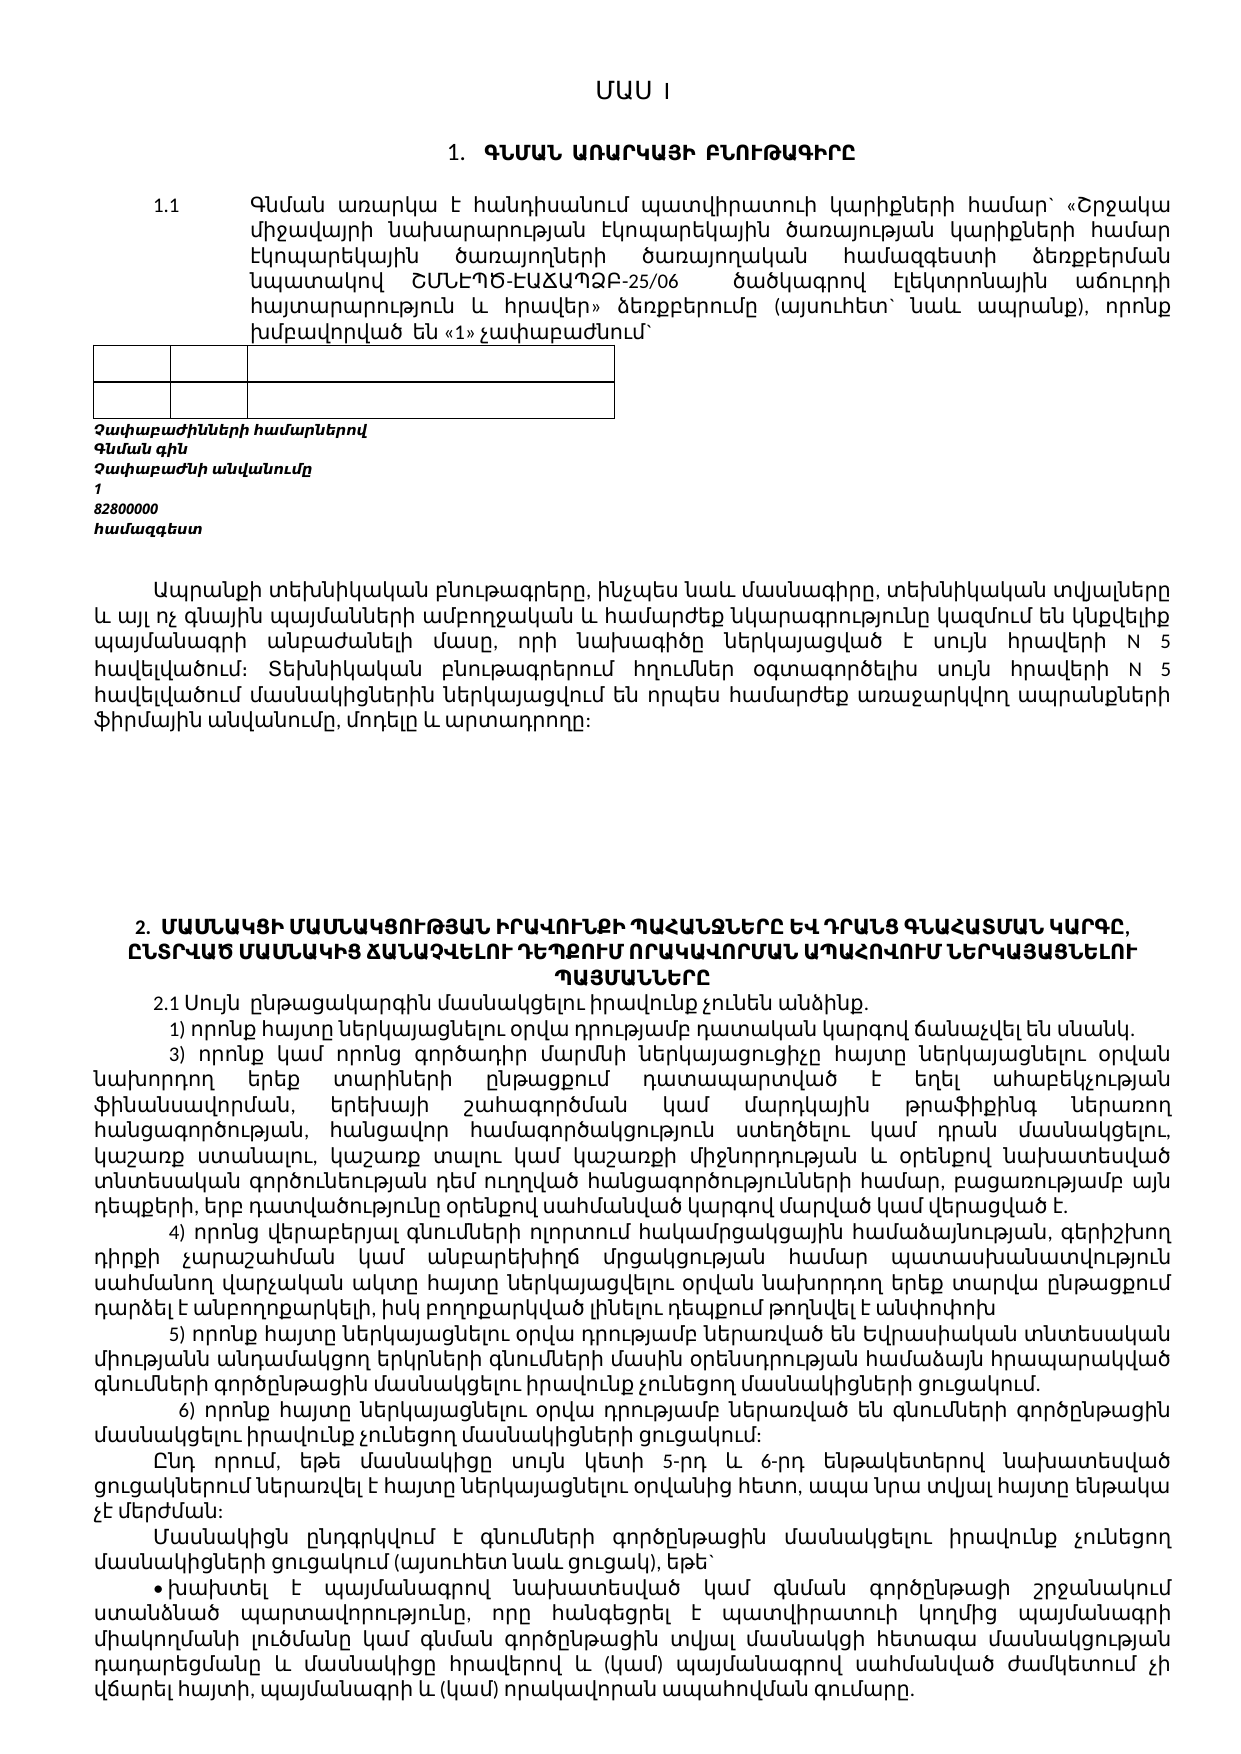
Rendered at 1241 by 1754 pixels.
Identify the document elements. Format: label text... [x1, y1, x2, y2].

text 3) որոնք կամ որոնց գործադիր մարմնի ներկայացուցիչը հայտը ներկայացնելու օրվան նախորդող երեք տարիների ընթացքում դատապարտված է եղել ահաբեկչության ֆինանսավորման, երեխայի շահագործման կամ մարդկային թրաֆիքինգ ներառող հանցագործության, հանցավոր համագործակցություն ստեղծելու կամ դրան մասնակցելու, կաշառք ստանալու, կաշառք տալու կամ կաշառքի միջնորդության և օրենքով նախատեսված տնտեսական գործունեության դեմ ուղղված հանցագործությունների համար, բացառությամբ այն դեպքերի, երբ դատվածությունը օրենքով սահմանված կարգով մարված կամ վերացված է. [94, 1041, 1171, 1219]
text Ապրանքի տեխնիկական բնութագրերը, ինչպես նաև մասնագիրը, տեխնիկական տվյալները և այլ ոչ գնային պայմանների ամբողջական և համարժեք նկարագրությունը կազմում են կնքվելիք պայմանագրի անբաժանելի մասը, որի նախագիծը ներկայացված է սույն հրավերի N 5 հավելվածում։ Տեխնիկական բնութագրերում հղումներ օգտագործելիս սույն հրավերի N 5 հավելվածում մասնակիցներին ներկայացվում են որպես համարժեք առաջարկվող ապրանքների ֆիրմային անվանումը, մոդելը և արտադրողը: [94, 578, 1171, 733]
text • խախտել է պայմանագրով նախատեսված կամ գնման գործընթացի շրջանակում ստանձնած պարտավորությունը, որը հանգեցրել է պատվիրատուի կողմից պայմանագրի միակողմանի լուծմանը կամ գնման գործընթացին տվյալ մասնակցի հետագա մասնակցության դադարեցմանը և մասնակիցը հրավերով և (կամ) պայմանագրով սահմանված ժամկետում չի վճարել հայտի, պայմանագրի և (կամ) որակավորան ապահովման գումարը. [94, 1575, 1171, 1702]
text 2. ՄԱՍՆԱԿՑԻ ՄԱՍՆԱԿՑՈՒԹՅԱՆ ԻՐԱՎՈՒՆՔԻ ՊԱՀԱՆՋՆԵՐԸ ԵՎ ԴՐԱՆՑ ԳՆԱՀԱՏՄԱՆ ԿԱՐԳԸ, ԸՆՏՐՎԱԾ ՄԱՍՆԱԿԻՑ ՃԱՆԱՉՎԵԼՈՒ ԴԵՊՔՈՒՄ ՈՐԱԿԱՎՈՐՄԱՆ ԱՊԱՀՈՎՈՒՄ ՆԵՐԿԱՅԱՑՆԵԼՈՒ ՊԱՅՄԱՆՆԵՐԸ [94, 914, 1171, 990]
text Ընդ որում, եթե մասնակիցը սույն կետի 5-րդ և 6-րդ ենթակետերով նախատեսված ցուցակներում ներառվել է հայտը ներկայացնելու օրվանից հետո, ապա նրա տվյալ հայտը ենթակա չէ մերժման: [94, 1448, 1171, 1524]
list ԳՆՄԱՆ ԱՌԱՐԿԱՅԻ ԲՆՈՒԹԱԳԻՐԸ [131, 136, 1171, 167]
text 4) որոնց վերաբերյալ գնումների ոլորտում հակամրցակցային համաձայնության, գերիշխող դիրքի չարաշահման կամ անբարեխիղճ մրցակցության համար պատասխանատվություն սահմանող վարչական ակտը հայտը ներկայացվելու օրվան նախորդող երեք տարվա ընթացքում դարձել է անբողոքարկելի, իսկ բողոքարկված լինելու դեպքում թողնվել է անփոփոխ [94, 1219, 1171, 1321]
subtitle Գնման առարկա է հանդիսանում պատվիրատուի կարիքների համար` «Շրջակա միջավայրի նախարարության էկոպարեկային ծառայության կարիքների համար էկոպարեկային ծառայողների ծառայողական համազգեստի ձեռքբերման նպատակով ՇՄՆԷՊԾ-ԷԱՃԱՊՁԲ-25/06 ծածկագրով էլեկտրոնային աճուրդի հայտարարություն և հրավեր» ձեռքբերումը (այսուհետ` նաև ապրանք), որոնք խմբավորված են «1» չափաբաժնում` [153, 192, 1171, 344]
text 6) որոնք հայտը ներկայացնելու օրվա դրությամբ ներառված են գնումների գործընթացին մասնակցելու իրավունք չունեցող մասնակիցների ցուցակում: [94, 1397, 1171, 1448]
text 5) որոնք հայտը ներկայացնելու օրվա դրությամբ ներառված են Եվրասիական տնտեսական միությանն անդամակցող երկրների գնումների մասին օրենսդրության համաձայն հրապարակված գնումների գործընթացին մասնակցելու իրավունք չունեցող մասնակիցների ցուցակում. [94, 1321, 1171, 1397]
text ՄԱՍ I [94, 75, 1171, 106]
text 2.1 Սույն ընթացակարգին մասնակցելու իրավունք չունեն անձինք. [94, 990, 1171, 1016]
text Մասնակիցն ընդգրկվում է գնումների գործընթացին մասնակցելու իրավունք չունեցող մասնակիցների ցուցակում (այսուհետ նաև ցուցակ), եթե` [94, 1524, 1171, 1575]
text 1) որոնք հայտը ներկայացնելու օրվա դրությամբ դատական կարգով ճանաչվել են սնանկ. [94, 1016, 1171, 1041]
